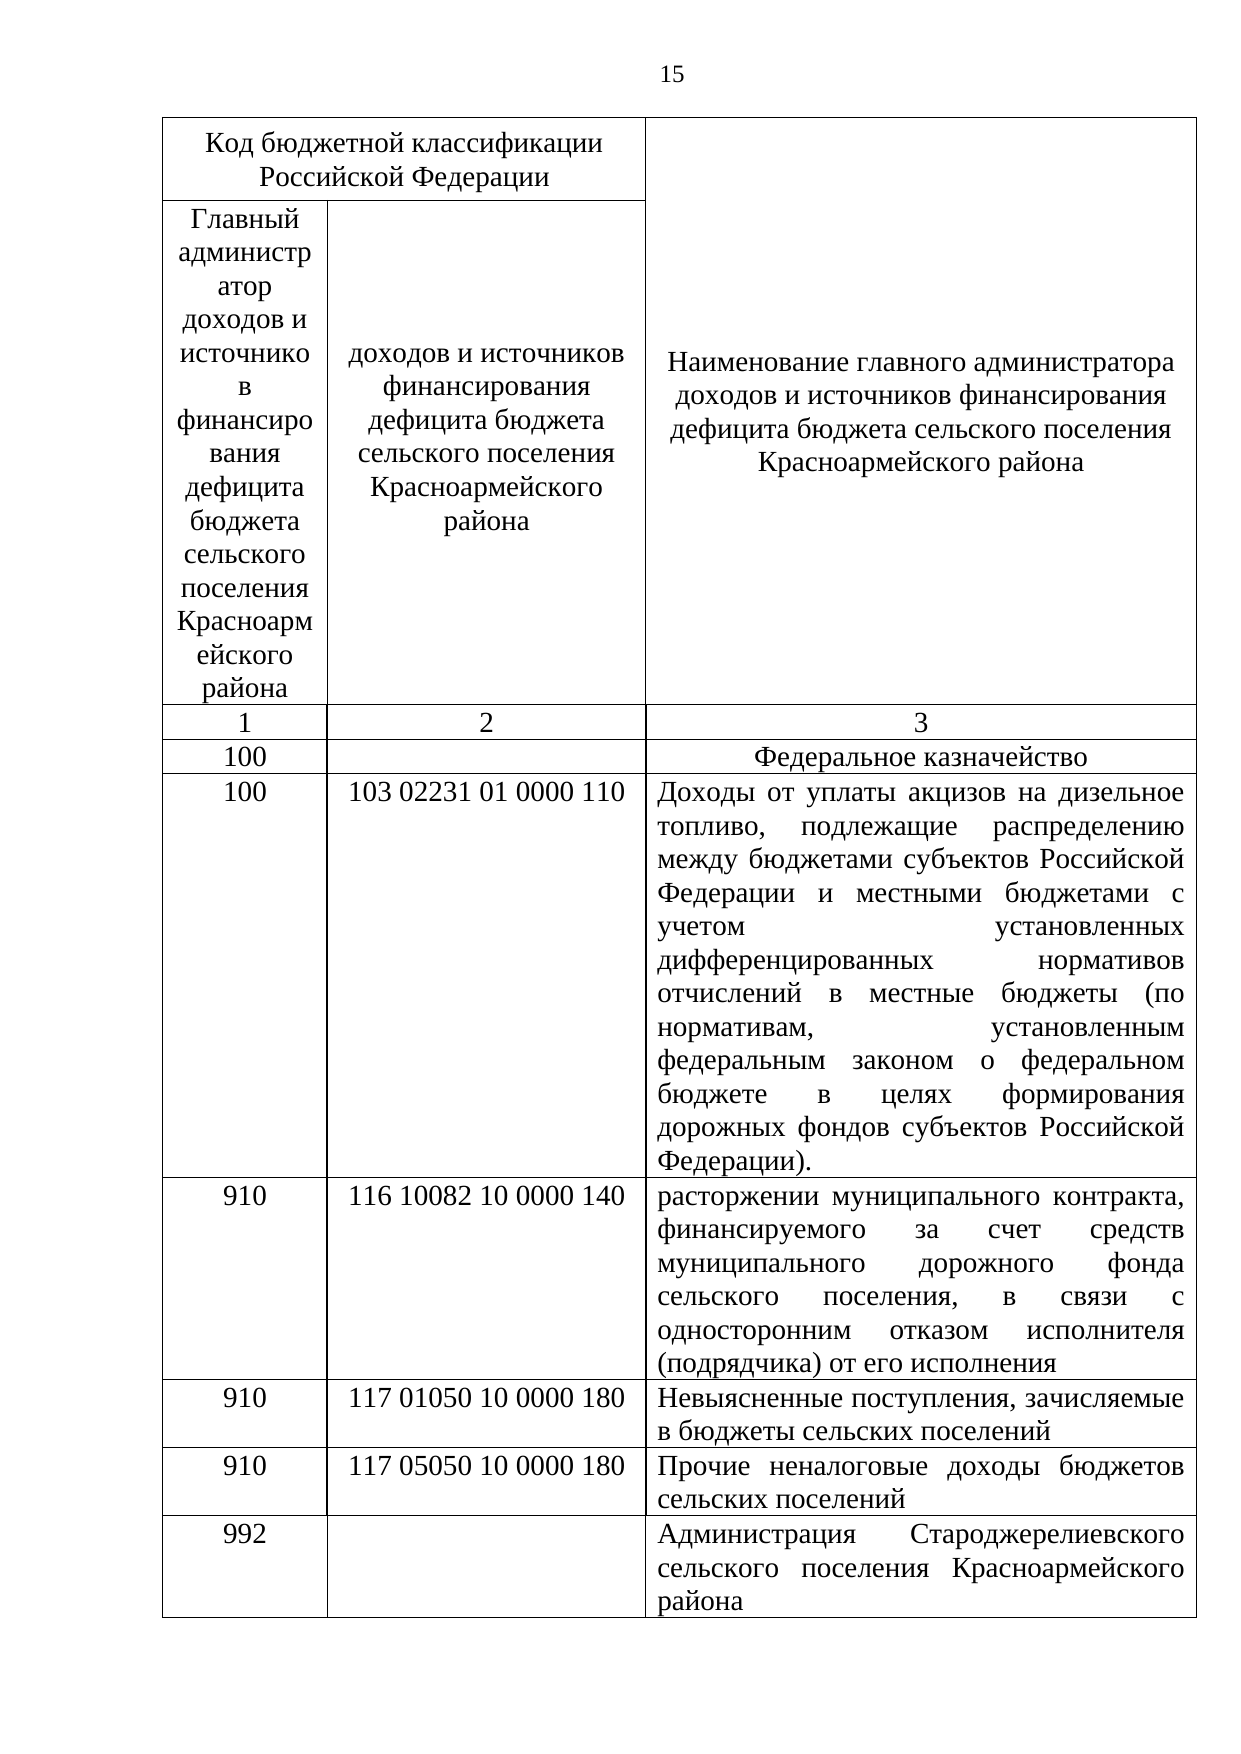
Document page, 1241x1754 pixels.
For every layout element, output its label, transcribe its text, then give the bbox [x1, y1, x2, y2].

table_cell 910 [163, 1448, 326, 1515]
table_cell 100 [163, 774, 326, 1177]
table_cell 910 [163, 1178, 326, 1379]
table_cell Администрация Староджерелиевского сельского поселения Красноармейского района [646, 1516, 1196, 1617]
table_cell 3 [647, 705, 1196, 738]
table_cell 103 02231 01 0000 110 [328, 774, 645, 1177]
table_cell Главный администратор доходов и источников финансирования дефицита бюджета сельского поселения Красноармейского района [163, 201, 327, 704]
table_cell 117 05050 10 0000 180 [328, 1448, 645, 1515]
table_header Код бюджетной классификации Российской Федерации [163, 118, 645, 200]
table_cell 117 01050 10 0000 180 [328, 1380, 645, 1447]
table_cell доходов и источников финансирования дефицита бюджета сельского поселения Красноармейского района [328, 201, 645, 704]
table_cell 100 [163, 740, 326, 773]
table_cell Прочие неналоговые доходы бюджетов сельских поселений [647, 1448, 1196, 1515]
table_header Наименование главного администратора доходов и источников финансирования дефицита бюджета сельского поселения Красноармейского района [646, 118, 1196, 704]
table_cell 116 10082 10 0000 140 [328, 1178, 645, 1379]
table_cell Доходы от уплаты акцизов на дизельное топливо, подлежащие распределению между бюджетами субъектов Российской Федерации и местными бюджетами с учетом установленных дифференцированных нормативов отчислений в местные бюджеты (по нормативам, установленным федеральным законом о федеральном бюджете в целях формирования дорожных фондов субъектов Российской Федерации). [647, 774, 1196, 1177]
table_cell Невыясненные поступления, зачисляемые в бюджеты сельских поселений [647, 1380, 1196, 1447]
table_cell Платежи в целях возмещения ущерба при расторжении муниципального контракта, финансируемого за счет средств муниципального дорожного фонда сельского поселения, в связи с односторонним отказом исполнителя (подрядчика) от его исполнения [647, 1178, 1196, 1379]
table_cell 1 [163, 705, 326, 738]
table_cell 992 [163, 1516, 327, 1617]
table_cell 2 [328, 705, 645, 738]
table_cell [328, 740, 645, 773]
table_cell [328, 1516, 645, 1617]
table_cell Федеральное казначейство [647, 740, 1196, 773]
table_cell 910 [163, 1380, 326, 1447]
